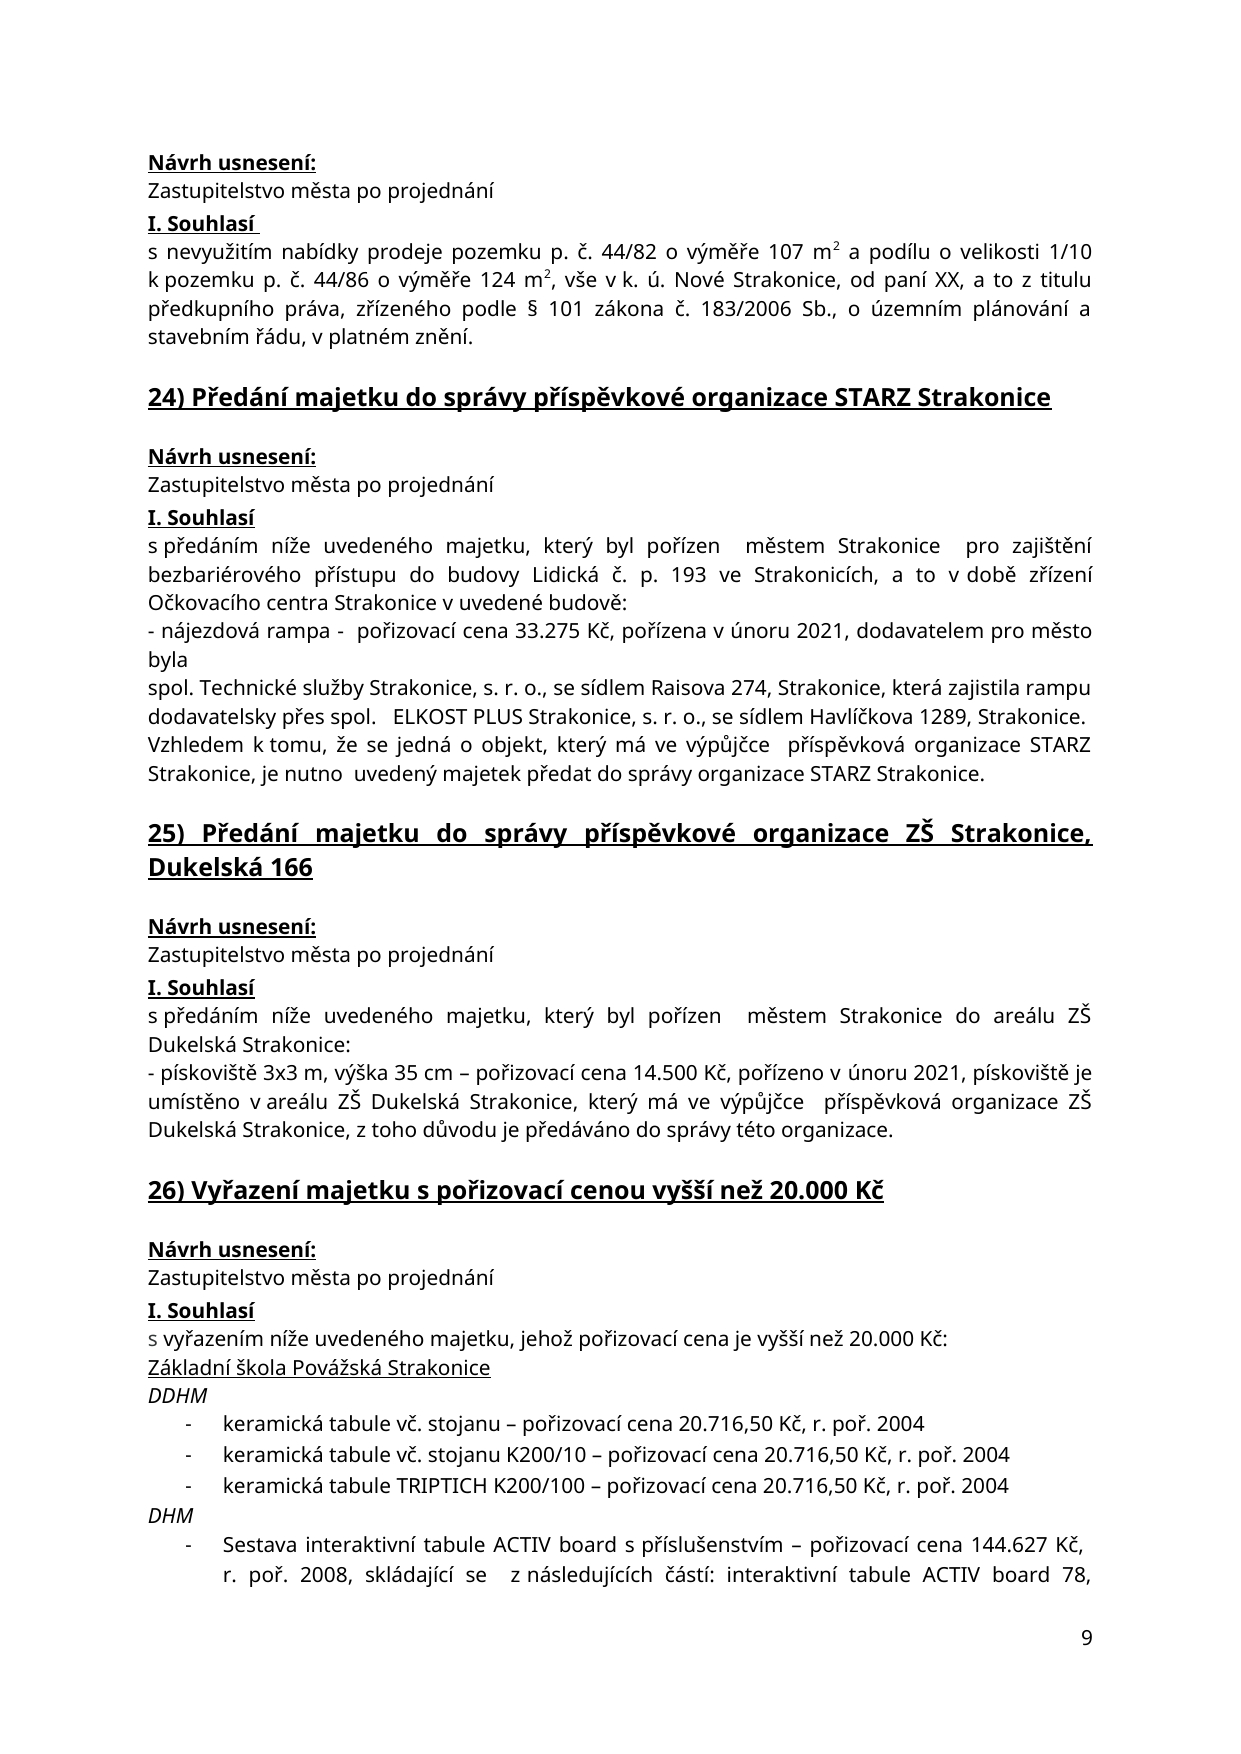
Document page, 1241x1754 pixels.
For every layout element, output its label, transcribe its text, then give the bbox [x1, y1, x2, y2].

text Návrh usnesení: [148, 442, 1093, 470]
text s vyřazením níže uvedeného majetku, jehož pořizovací cena je vyšší než 20.000 Kč: [148, 1324, 1093, 1353]
text s předáním níže uvedeného majetku, který byl pořízen městem Strakonice do areálu ZŠ Dukelská Strakonice: [148, 1002, 1093, 1058]
list keramická tabule vč. stojanu – pořizovací cena 20.716,50 Kč, r. poř. 2004 [185, 1409, 1093, 1438]
text - pískoviště 3x3 m, výška 35 cm – pořizovací cena 14.500 Kč, pořízeno v únoru 2021, pískoviště je umístěno v areálu ZŠ Dukelská Strakonice, který má ve výpůjčce příspěvková organizace ZŠ Dukelská Strakonice, z toho důvodu je předáváno do správy této organizace. [148, 1058, 1093, 1144]
text Zastupitelstvo města po projednání [148, 176, 1093, 204]
list keramická tabule vč. stojanu K200/10 – pořizovací cena 20.716,50 Kč, r. poř. 2004 [185, 1440, 1093, 1469]
text Návrh usnesení: [148, 912, 1093, 941]
text DDHM [148, 1381, 1093, 1409]
subtitle 26) Vyřazení majetku s pořizovací cenou vyšší než 20.000 Kč [148, 1172, 1093, 1206]
subtitle I. Souhlasí [148, 973, 1093, 1002]
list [185, 1530, 1093, 1589]
list keramická tabule TRIPTICH K200/100 – pořizovací cena 20.716,50 Kč, r. poř. 2004 [185, 1471, 1093, 1499]
text Návrh usnesení: [148, 148, 1093, 176]
text Návrh usnesení: [148, 1235, 1093, 1263]
subtitle I. Souhlasí [148, 1296, 1093, 1324]
subtitle 25) Předání majetku do správy příspěvkové organizace ZŠ Strakonice, Dukelská 166 [148, 816, 1093, 844]
text Vzhledem k tomu, že se jedná o objekt, který má ve výpůjčce příspěvková organizace STARZ Strakonice, je nutno uvedený majetek předat do správy organizace STARZ Strakonice. [148, 730, 1093, 787]
text Zastupitelstvo města po projednání [148, 1263, 1093, 1292]
subtitle 25) Předání majetku do správy příspěvkové organizace ZŠ Strakonice, Dukelská 166 [148, 846, 1093, 884]
text Zastupitelstvo města po projednání [148, 941, 1093, 969]
text Zastupitelstvo města po projednání [148, 470, 1093, 499]
text s nevyužitím nabídky prodeje pozemku p. č. 44/82 o výměře 107 m2 a podílu o velikosti 1/10 k pozemku p. č. 44/86 o výměře 124 m2, vše v k. ú. Nové Strakonice, od paní XX, a to z titulu předkupního práva, zřízeného podle § 101 zákona č. 183/2006 Sb., o územním plánování a stavebním řádu, v platném znění. [148, 237, 1093, 351]
subtitle I. Souhlasí [148, 503, 1093, 531]
subtitle 24) Předání majetku do správy příspěvkové organizace STARZ Strakonice [148, 379, 1093, 413]
text DHM [148, 1501, 1093, 1530]
text Základní škola Povážská Strakonice [148, 1353, 1093, 1381]
text - nájezdová rampa - pořizovací cena 33.275 Kč, pořízena v únoru 2021, dodavatelem pro město byla spol. Technické služby Strakonice, s. r. o., se sídlem Raisova 274, Strakonice, která zajistila rampu dodavatelsky přes spol. ELKOST PLUS Strakonice, s. r. o., se sídlem Havlíčkova 1289, Strakonice. [148, 617, 1093, 730]
subtitle I. Souhlasí [148, 209, 1093, 237]
text s předáním níže uvedeného majetku, který byl pořízen městem Strakonice pro zajištění bezbariérového přístupu do budovy Lidická č. p. 193 ve Strakonicích, a to v době zřízení Očkovacího centra Strakonice v uvedené budově: [148, 531, 1093, 617]
